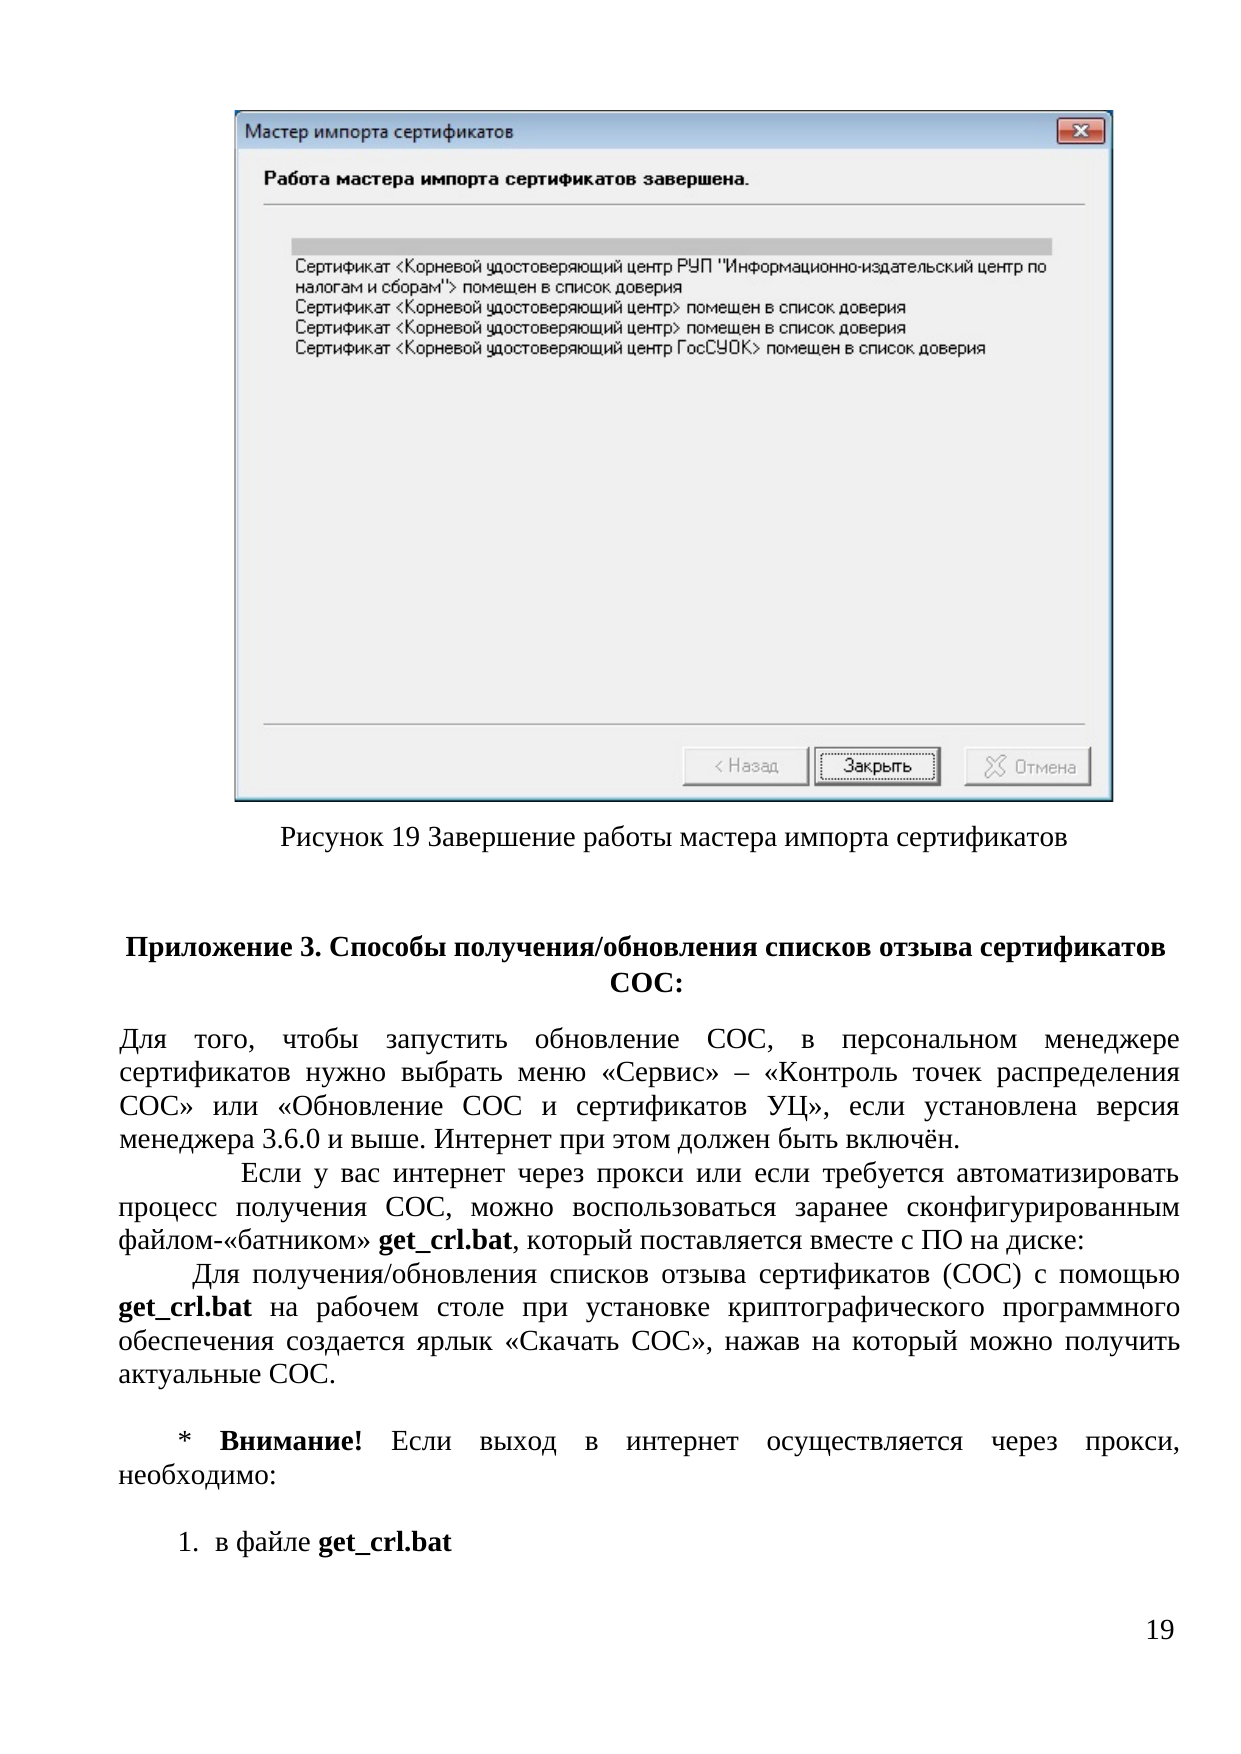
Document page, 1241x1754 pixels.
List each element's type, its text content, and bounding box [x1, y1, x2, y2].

text * Внимание! Если выход в интернет осуществляется через прокси, необходимо: [118, 1423, 1181, 1491]
text Для получения/обновления списков отзыва сертификатов (СОС) с помощью get_crl.bat на рабочем столе при установке криптографического программного обеспечения создается ярлык «Скачать СОС», нажав на который можно получить актуальные СОС. [118, 1256, 1181, 1390]
text Рисунок 19 Завершение работы мастера импорта сертификатов [118, 819, 1174, 853]
text Для того, чтобы запустить обновление СОС, в персональном менеджере сертификатов нужно выбрать меню «Сервис» – «Контроль точек распределения СОС» или «Обновление СОС и сертификатов УЦ», если установлена версия менеджера 3.6.0 и выше. Интернет при этом должен быть включён. [119, 1021, 1181, 1155]
list в файле get_crl.bat [177, 1524, 1181, 1558]
picture [234, 110, 1115, 802]
subtitle Приложение 3. Способы получения/обновления списков отзыва сертификатов СОС: [118, 929, 1174, 998]
text Если у вас интернет через прокси или если требуется автоматизировать процесс получения СОС, можно воспользоваться заранее сконфигурированным файлом-«батником» get_crl.bat, который поставляется вместе с ПО на диске: [118, 1155, 1181, 1256]
